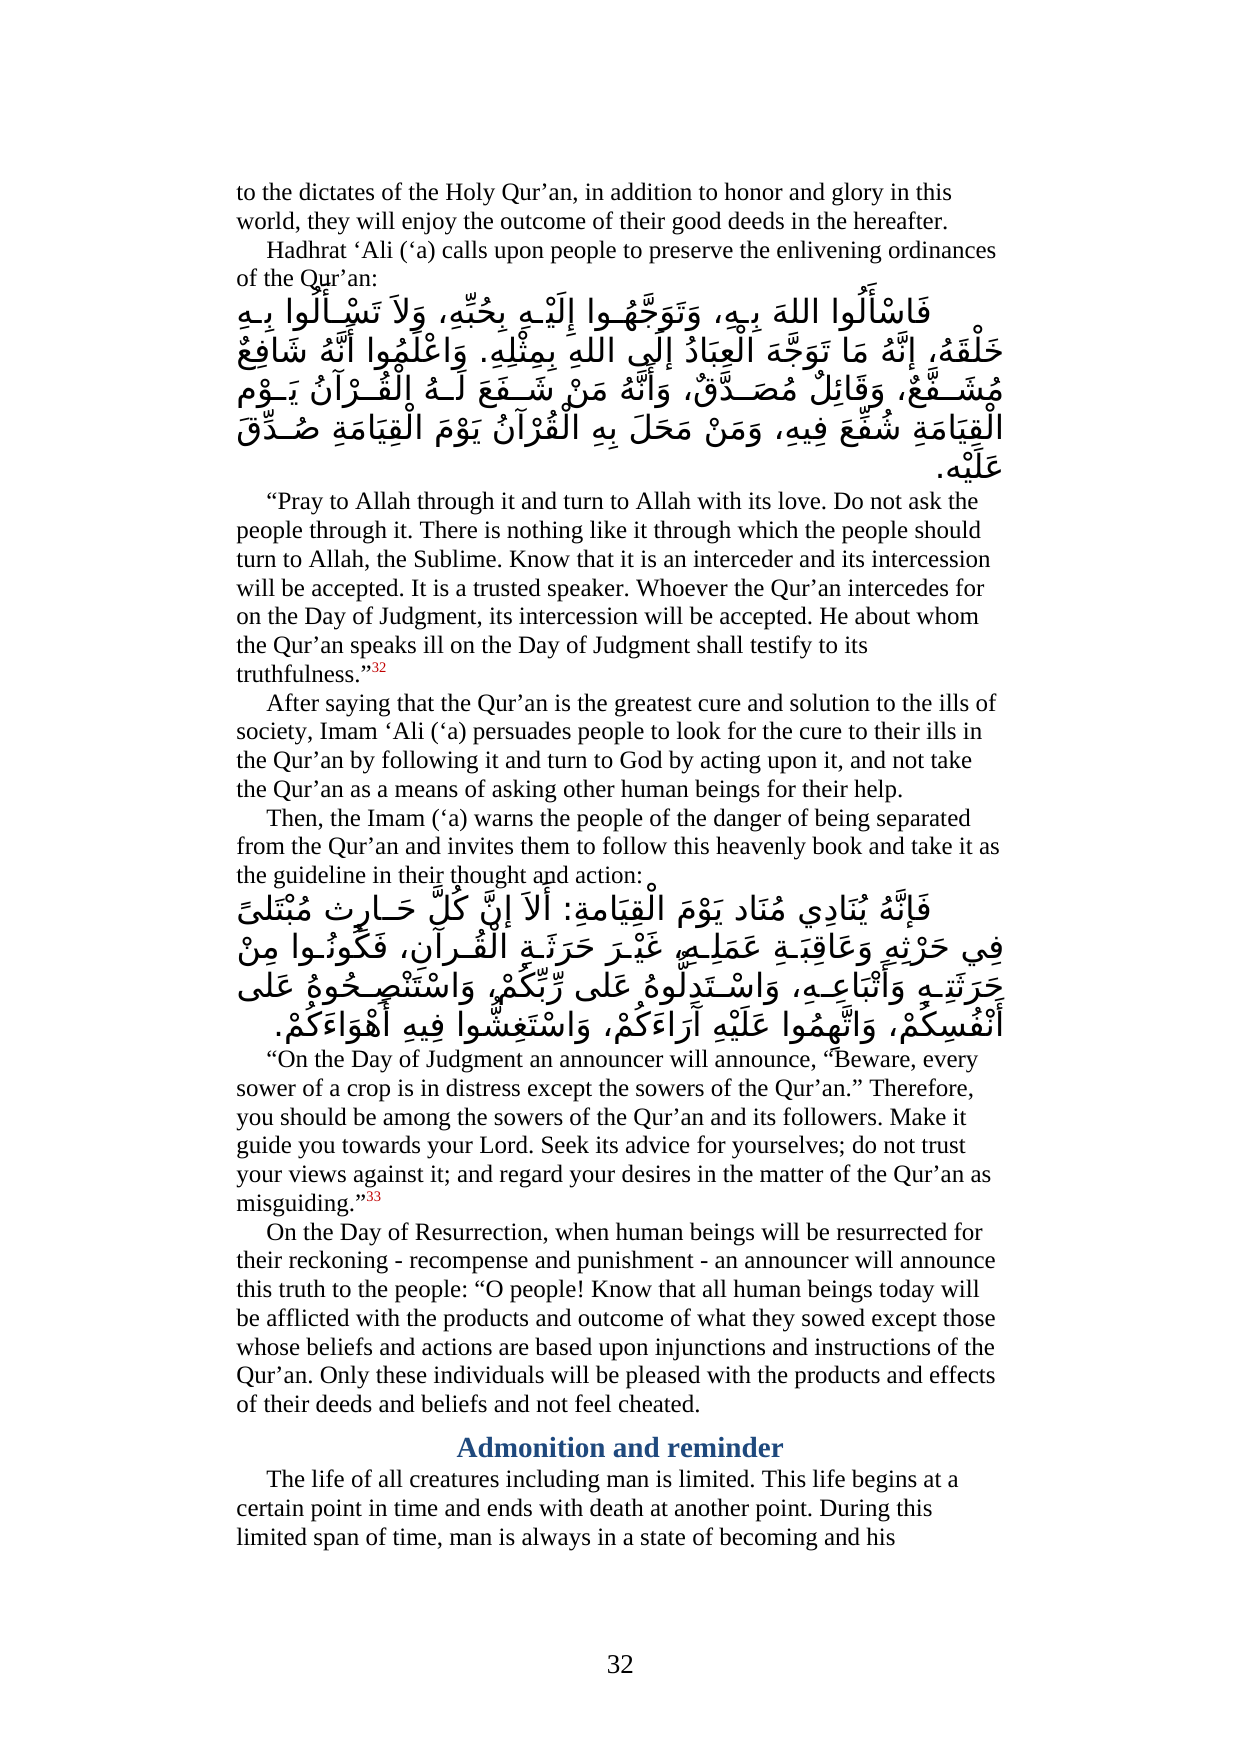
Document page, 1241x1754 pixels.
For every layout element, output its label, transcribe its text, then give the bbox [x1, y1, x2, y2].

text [236, 177, 1004, 235]
text فَاسْأَلُوا اللهَ بِهِ، وَتَوَجَّهُوا إِلَيْهِ بِحُبِّهِ، وَلاَ تَسْأَلُوا بِهِ خَلْقَهُ، إنَّهُ مَا تَوَجَّهَ الْعِبَادُ إلَى اللهِ بِمِثْلِهِ. وَاعْلَمُوا أَنَّهُ شَافِعٌ مُشَفَّعٌ، وَقَائِلٌ مُصَدَّقٌ، وَأَنَّهُ مَنْ شَفَعَ لَهُ الْقُرْآنُ يَوْم الْقِيَامَةِ شُفِّعَ فِيهِ، وَمَنْ مَحَلَ بِهِ الْقُرْآنُ يَوْمَ الْقِيَامَةِ صُدِّقَ عَلَيْه. [236, 292, 1004, 486]
text فَإنَّهُ يُنَادِي مُنَاد يَوْمَ الْقِيَامةِ: أَلاَ إنَّ كُلَّ حَارِث مُبْتَلىً فِي حَرْثِهِ وَعَاقِبَةِ عَمَلِهِ، غَيْرَ حَرَثَةِ الْقُرآنِ، فَكُونُوا مِنْ حَرَثَتِهِ وَأَتْبَاعِهِ، وَاسْتَدِلُّوهُ عَلى رِّبِّكُمْ، وَاسْتَنْصِحُوهُ عَلى أَنْفُسِكُمْ، وَاتَّهِمُوا عَلَيْهِ آرَاءَكُمْ، وَاسْتَغِشُّوا فِيهِ أَهْوَاءَكُمْ. [236, 889, 1004, 1044]
text Then, the Imam (‘a) warns the people of the danger of being separated from the Qur’an and invites them to follow this heavenly book and take it as the guideline in their thought and action: [236, 803, 1004, 889]
text “On the Day of Judgment an announcer will announce, “Beware, every sower of a crop is in distress except the sowers of the Qur’an.” Therefore, you should be among the sowers of the Qur’an and its followers. Make it guide you towards your Lord. Seek its advice for yourselves; do not trust your views against it; and regard your desires in the matter of the Qur’an as misguiding.”33 [236, 1044, 1004, 1217]
text After saying that the Qur’an is the greatest cure and solution to the ills of society, Imam ‘Ali (‘a) persuades people to look for the cure to their ills in the Qur’an by following it and turn to God by acting upon it, and not take the Qur’an as a means of asking other human beings for their help. [236, 688, 1004, 803]
text “Pray to Allah through it and turn to Allah with its love. Do not ask the people through it. There is nothing like it through which the people should turn to Allah, the Sublime. Know that it is an interceder and its intercession will be accepted. It is a trusted speaker. Whoever the Qur’an intercedes for on the Day of Judgment, its intercession will be accepted. He about whom the Qur’an speaks ill on the Day of Judgment shall testify to its truthfulness.”32 [236, 486, 1004, 688]
subtitle Admonition and reminder [236, 1431, 1004, 1464]
text Hadhrat ‘Ali (‘a) calls upon people to preserve the enlivening ordinances of the Qur’an: [236, 235, 1004, 292]
text On the Day of Resurrection, when human beings will be resurrected for their reckoning - recompense and punishment - an announcer will announce this truth to the people: “O people! Know that all human beings today will be afflicted with the products and outcome of what they sowed except those whose beliefs and actions are based upon injunctions and instructions of the Qur’an. Only these individuals will be pleased with the products and effects of their deeds and beliefs and not feel cheated. [236, 1217, 1004, 1418]
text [236, 1464, 1004, 1550]
